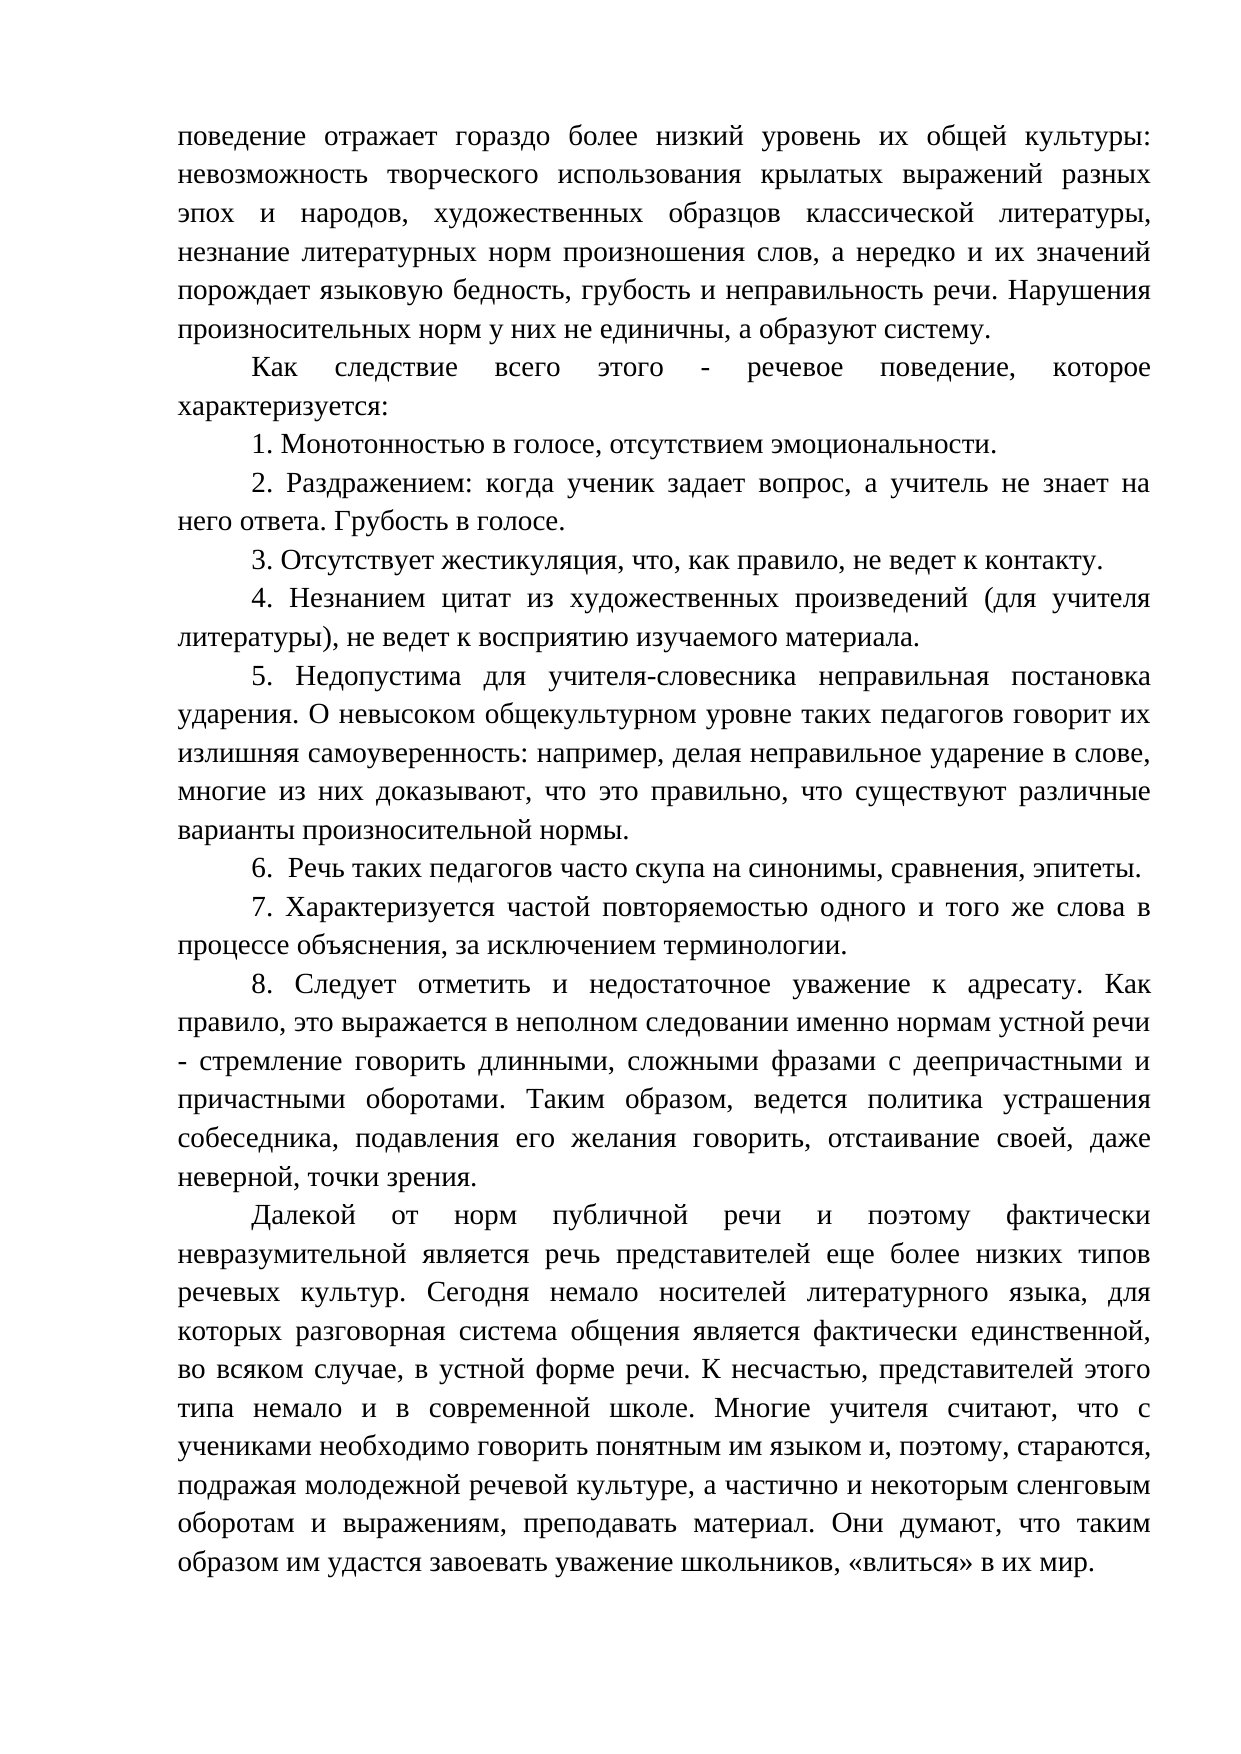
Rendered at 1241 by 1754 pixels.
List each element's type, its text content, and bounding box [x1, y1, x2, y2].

text 1. Монотонностью в голосе, отсутствием эмоциональности. [177, 426, 1152, 460]
text 7. Характеризуется частой повторяемостью одного и того же слова в процессе объяснения, за исключением терминологии. [177, 889, 1152, 961]
text Далекой от норм публичной речи и поэтому фактически невразумительной является речь представителей еще более низких типов речевых культур. Сегодня немало носителей литературного языка, для которых разговорная система общения является фактически единственной, во всяком случае, в устной форме речи. К несчастью, представителей этого типа немало и в современной школе. Многие учителя считают, что с учениками необходимо говорить понятным им языком и, поэтому, стараются, подражая молодежной речевой культуре, а частично и некоторым сленговым оборотам и выражениям, преподавать материал. Они думают, что таким образом им удастся завоевать уважение школьников, «влиться» в их мир. [177, 1197, 1152, 1578]
text 3. Отсутствует жестикуляция, что, как правило, не ведет к контакту. [177, 542, 1152, 576]
text 6. Речь таких педагогов часто скупа на синонимы, сравнения, эпитеты. [177, 850, 1152, 884]
text Как следствие всего этого - речевое поведение, которое характеризуется: [177, 349, 1152, 421]
text 8. Следует отметить и недостаточное уважение к адресату. Как правило, это выражается в неполном следовании именно нормам устной речи - стремление говорить длинными, сложными фразами с деепричастными и причастными оборотами. Таким образом, ведется политика устрашения собеседника, подавления его желания говорить, отстаивание своей, даже неверной, точки зрения. [177, 966, 1152, 1192]
text 2. Раздражением: когда ученик задает вопрос, а учитель не знает на него ответа. Грубость в голосе. [177, 465, 1152, 537]
text 5. Недопустима для учителя-словесника неправильная постановка ударения. О невысоком общекультурном уровне таких педагогов говорит их излишняя самоуверенность: например, делая неправильное ударение в слове, многие из них доказывают, что это правильно, что существуют различные варианты произносительной нормы. [177, 658, 1152, 845]
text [177, 118, 1152, 344]
text 4. Незнанием цитат из художественных произведений (для учителя литературы), не ведет к восприятию изучаемого материала. [177, 581, 1152, 653]
